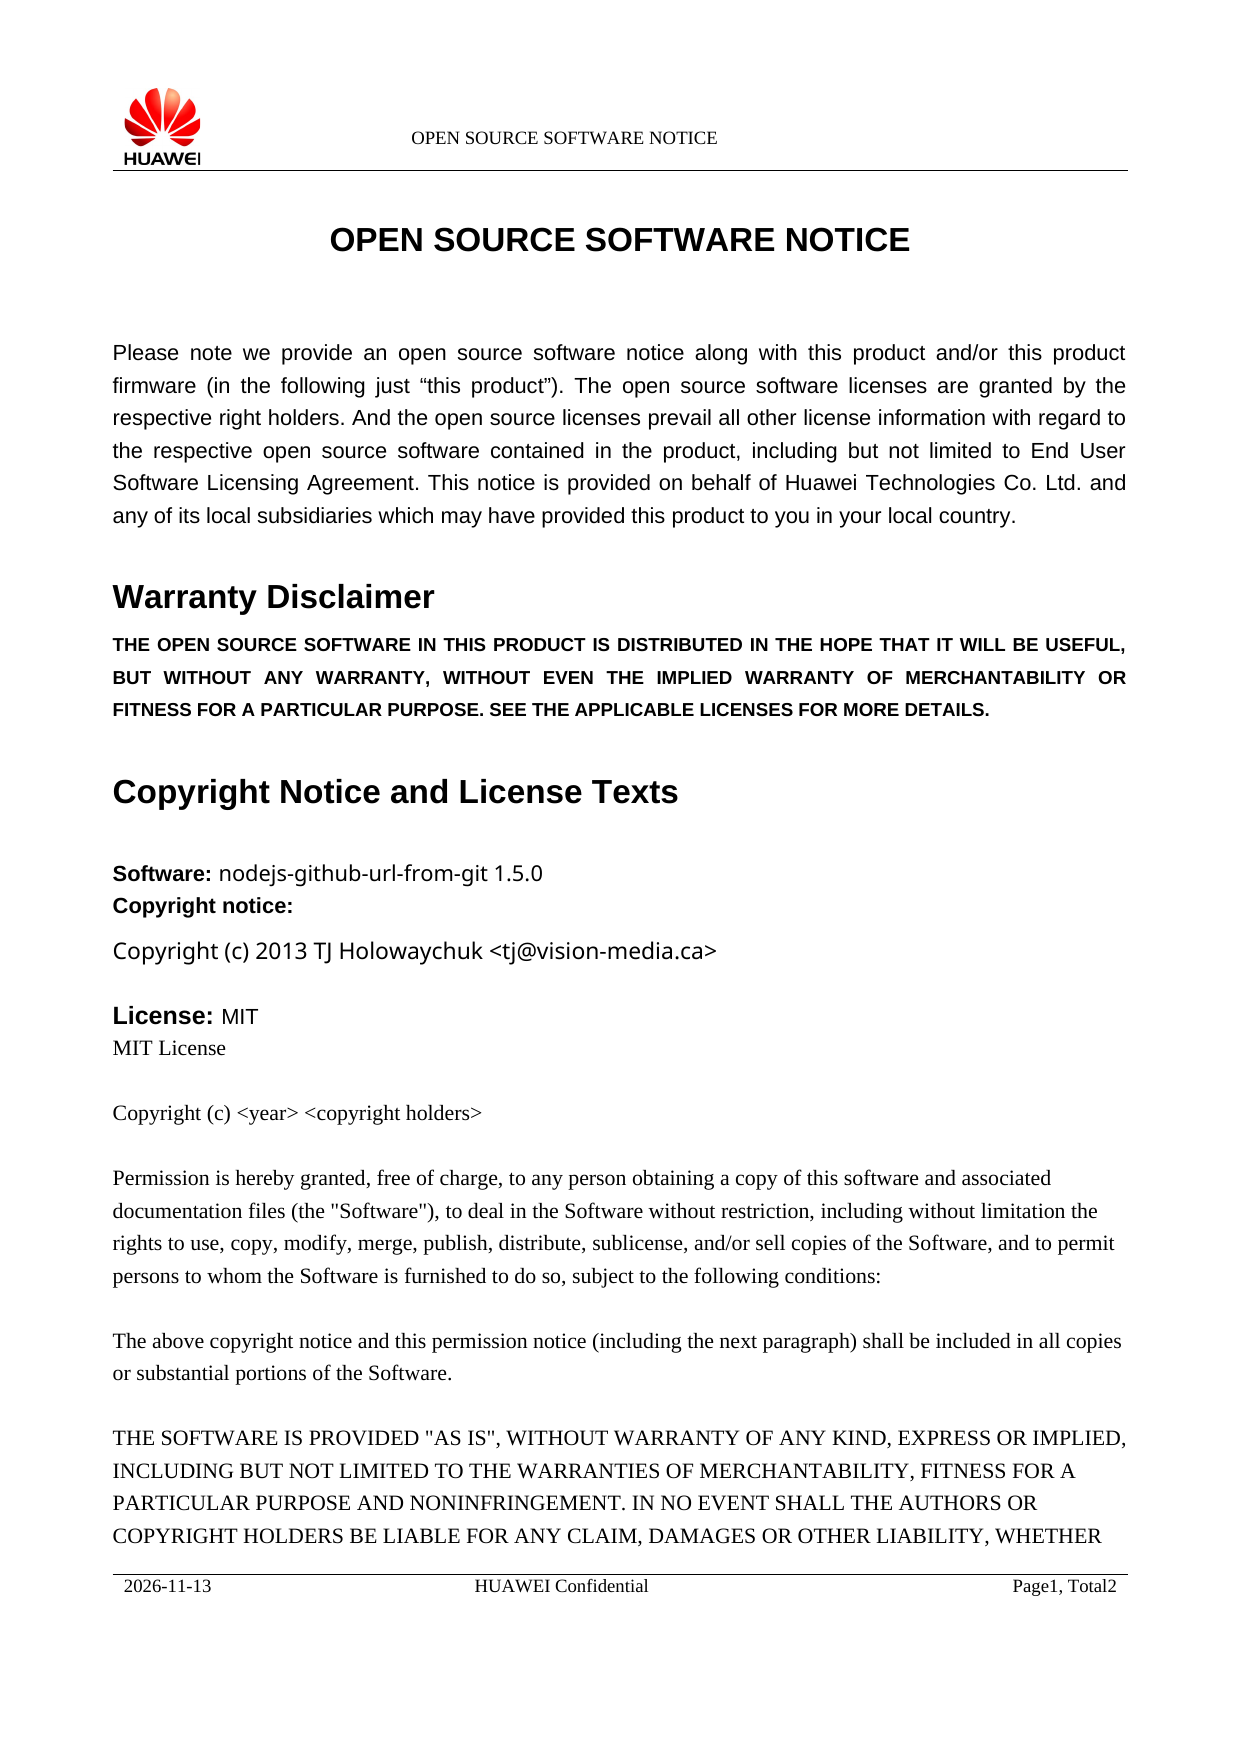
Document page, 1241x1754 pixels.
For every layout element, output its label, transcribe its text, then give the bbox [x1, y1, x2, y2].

text Copyright (c) 2013 TJ Holowaychuk <tj@vision-media.ca> [112, 934, 1128, 999]
text Warranty Disclaimer [112, 564, 1128, 629]
picture [124, 88, 201, 165]
text Copyright Notice and License Texts [112, 759, 1128, 824]
text Please note we provide an open source software notice along with this product and/or this product firmware (in the following just “this product”). The open source software licenses are granted by the respective right holders. And the open source licenses prevail all other license information with regard to the respective open source software contained in the product, including but not limited to End User Software Licensing Agreement. This notice is provided on behalf of Huawei Technologies Co. Ltd. and any of its local subsidiaries which may have provided this product to you in your local country. [112, 336, 1128, 531]
title Software: nodejs-github-url-from-git 1.5.0 [112, 856, 1128, 889]
text The open source software in this product is distributed in the hope that it will be useful, but WITHOUT ANY WARRANTY, without even the implied warranty of MERCHANTABILITY or FITNESS FOR A PARTICULAR PURPOSE. See the applicable licenses for more details. [112, 629, 1128, 726]
text License: MIT [112, 999, 1128, 1031]
text Copyright notice: [112, 889, 1128, 921]
text OPEN SOURCE SOFTWARE NOTICE [112, 206, 1128, 271]
